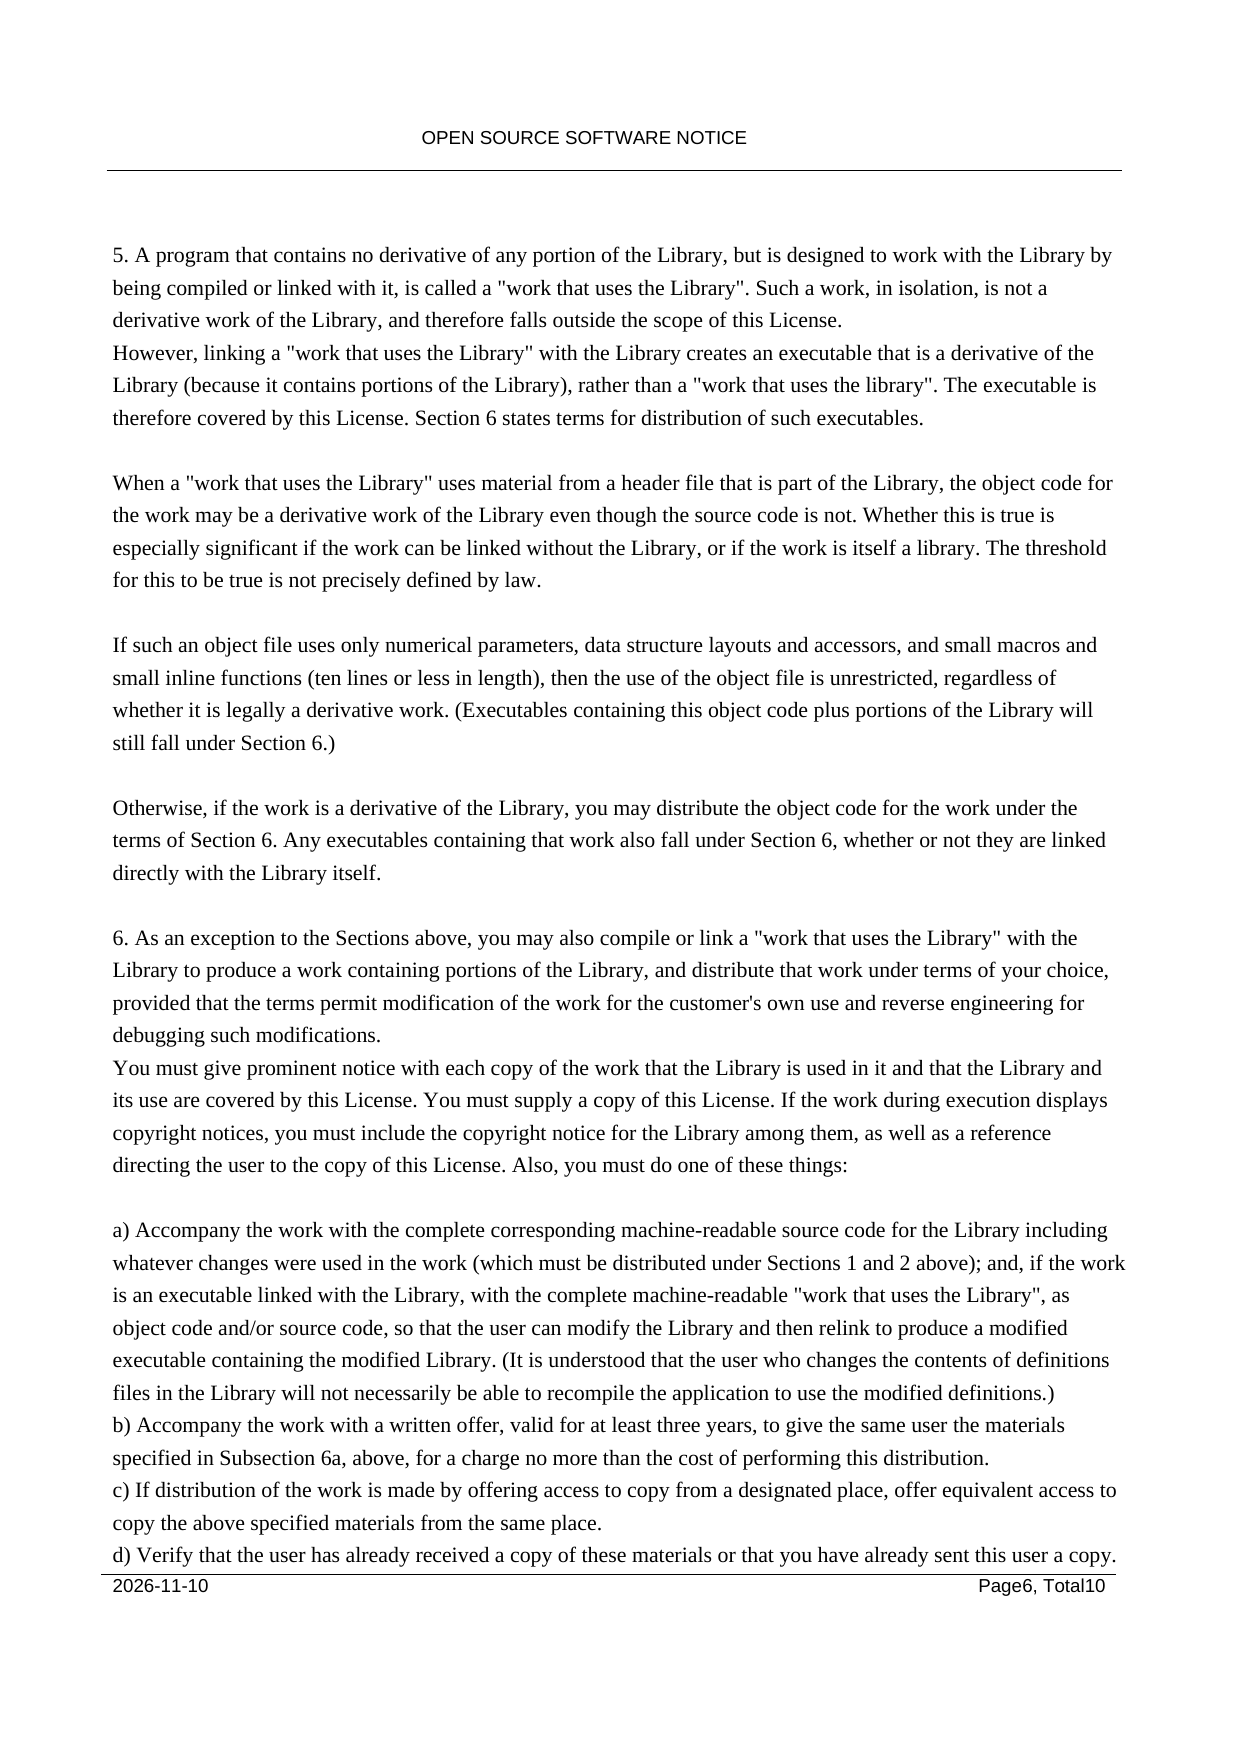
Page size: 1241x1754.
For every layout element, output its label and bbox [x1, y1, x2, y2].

text [112, 206, 1128, 1571]
